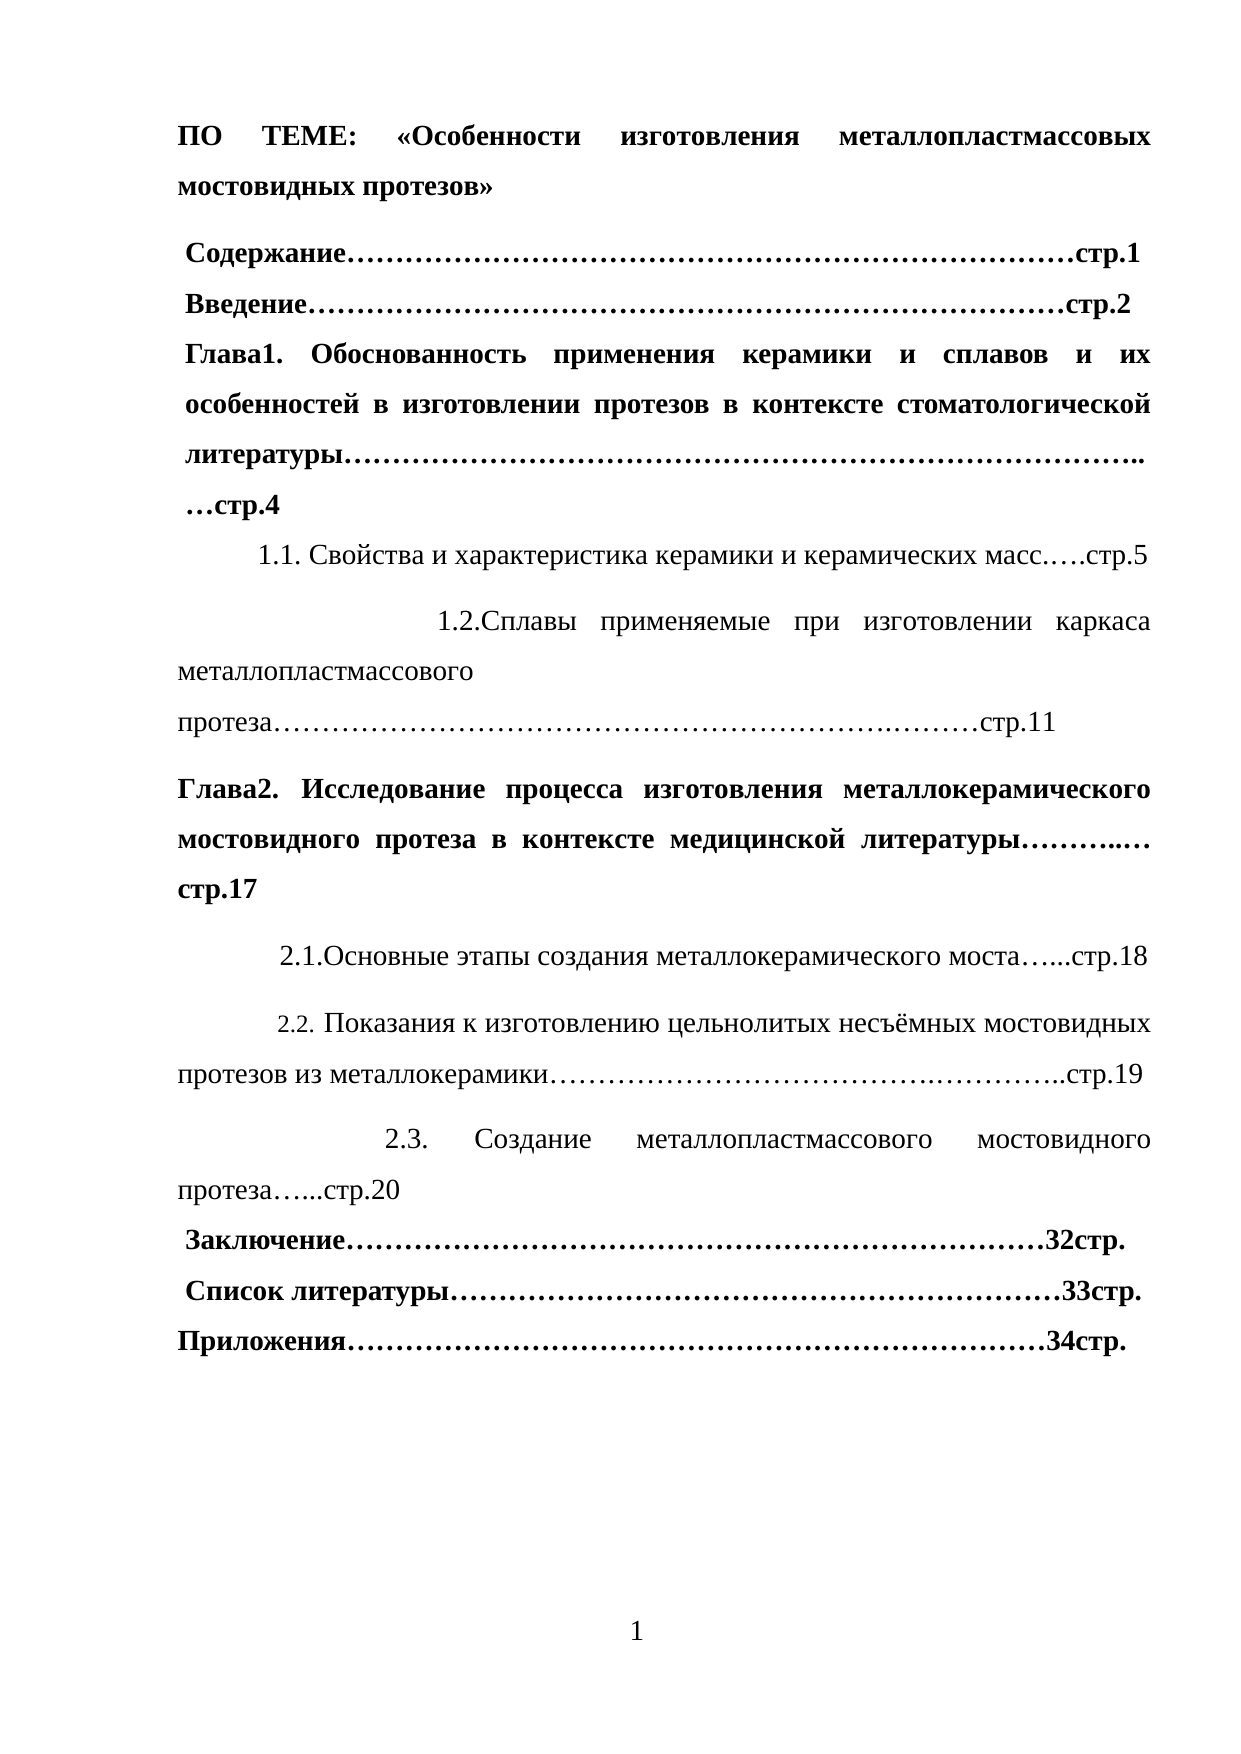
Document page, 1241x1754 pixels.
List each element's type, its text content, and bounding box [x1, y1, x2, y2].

text 2.1.Основные этапы создания металлокерамического моста…...стр.18 [177, 938, 1152, 972]
text Содержание…………………………………………………………………стр.1 [185, 235, 1152, 269]
text Заключение………………………………………………………………32стр. [185, 1222, 1152, 1256]
text ПО ТЕМЕ: «Особенности изготовления металлопластмассовых мостовидных протезов» [177, 118, 1152, 202]
text 1.2.Сплавы применяемые при изготовлении каркаса металлопластмассового протеза……………………………………………………….………стр.11 [177, 603, 1152, 737]
text 2.3. Создание металлопластмассового мостовидного протеза…...стр.20 [177, 1122, 1152, 1206]
text Введение……………………………………………………………………стр.2 [185, 286, 1152, 319]
text Глава1. Обоснованность применения керамики и сплавов и их особенностей в изготовлении протезов в контексте стоматологической литературы………………………………………………………………………..…стр.4 [185, 336, 1152, 521]
text Список литературы………………………………………………………33стр. [185, 1273, 1152, 1306]
text 1.1. Свойства и характеристика керамики и керамических масс.….стр.5 [177, 537, 1152, 571]
text Приложения………………………………………………………………34стр. [177, 1323, 1152, 1356]
text Глава2. Исследование процесса изготовления металлокерамического мостовидного протеза в контексте медицинской литературы………..…стр.17 [177, 771, 1152, 905]
text 2.2. Показания к изготовлению цельнолитых несъёмных мостовидных протезов из металлокерамики………………………………….…………..стр.19 [177, 1005, 1152, 1089]
